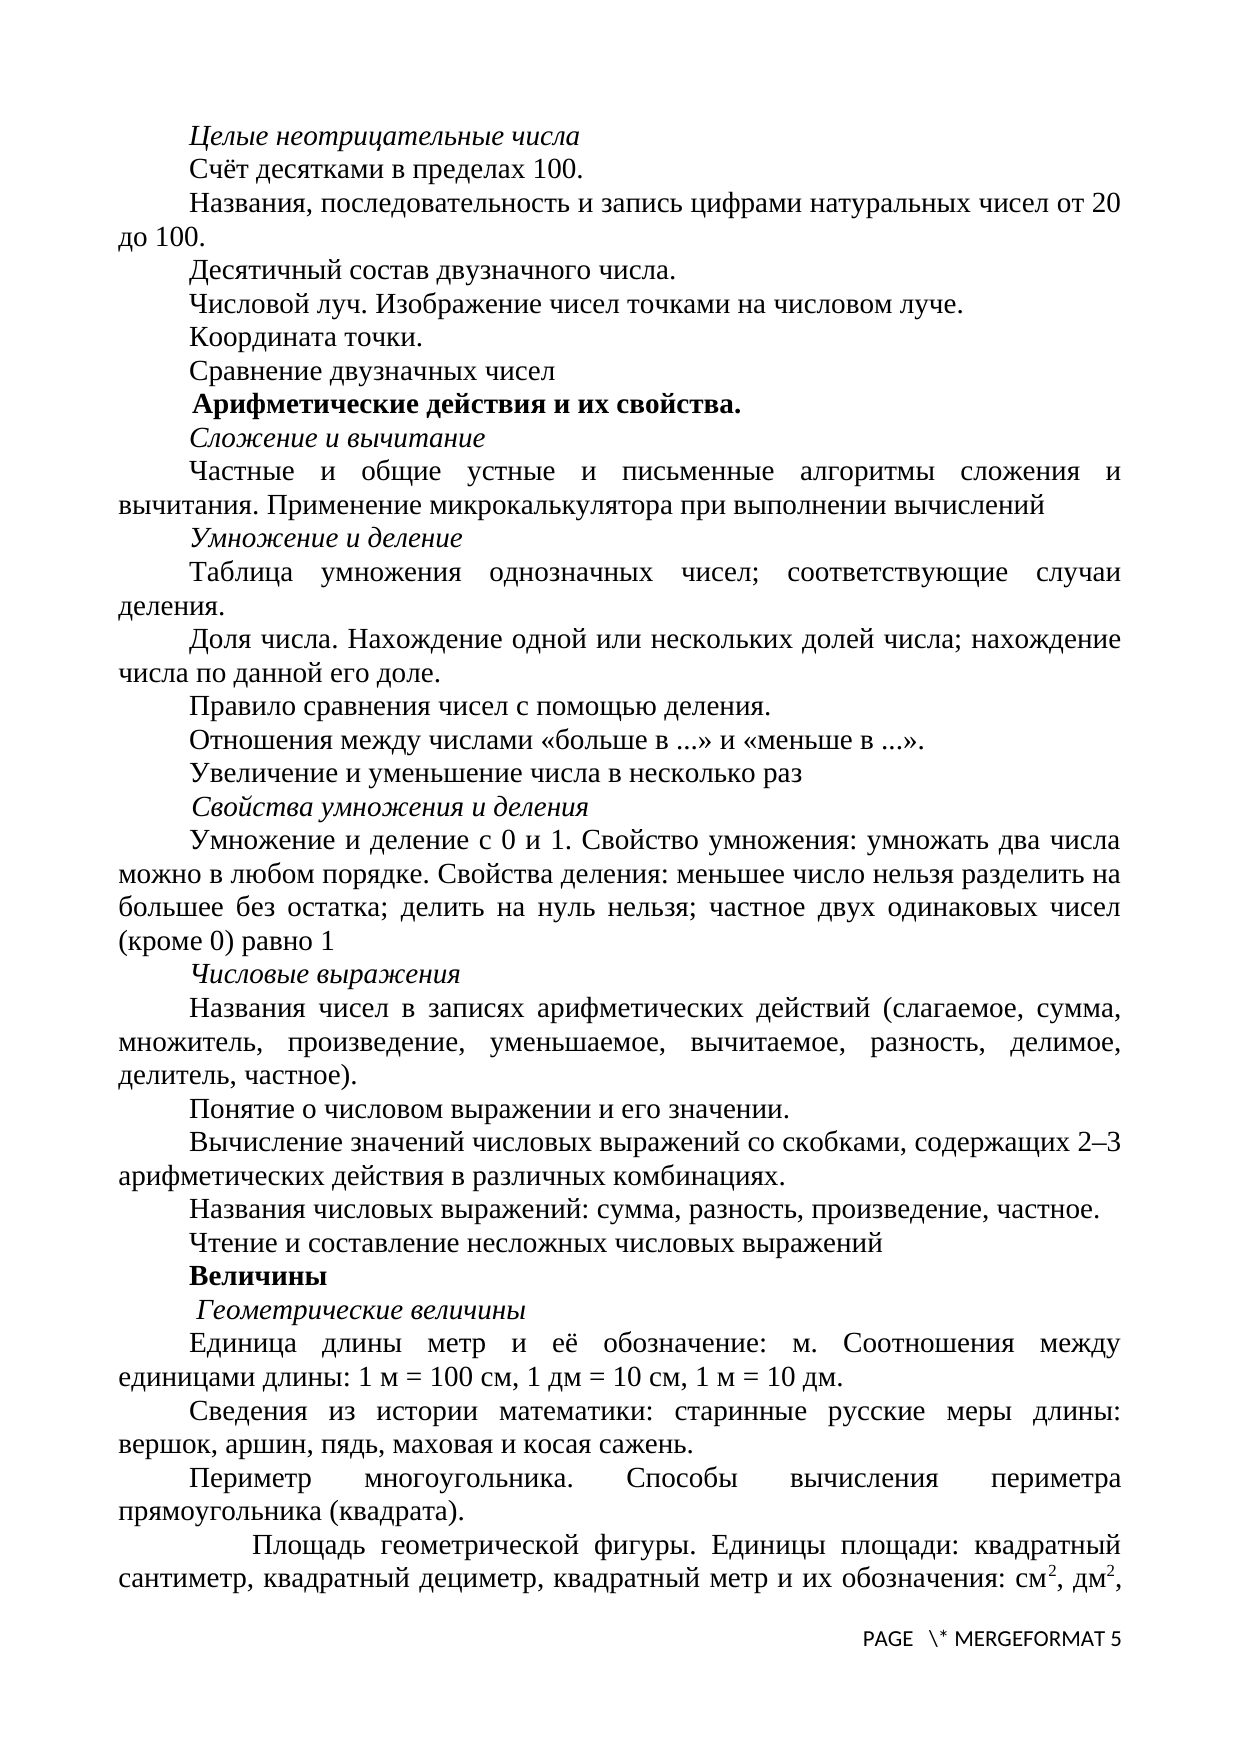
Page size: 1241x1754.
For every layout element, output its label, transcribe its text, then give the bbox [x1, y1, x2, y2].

text Доля числа. Нахождение одной или нескольких долей числа; нахождение числа по данной его доле. [118, 621, 1122, 688]
text Отношения между числами «больше в ...» и «меньше в ...». [118, 722, 1122, 755]
text Свойства умножения и деления [118, 789, 1122, 822]
text Координата точки. [118, 319, 1122, 353]
text Числовые выражения [118, 957, 1122, 990]
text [118, 1527, 1122, 1594]
text Увеличение и уменьшение числа в несколько раз [118, 755, 1122, 789]
text Названия числовых выражений: сумма, разность, произведение, частное. [118, 1191, 1122, 1225]
text Чтение и составление несложных числовых выражений [118, 1225, 1122, 1258]
text Сложение и вычитание [118, 420, 1122, 453]
text Умножение и деление [118, 521, 1122, 554]
text Целые неотрицательные числа [118, 118, 1122, 152]
text Умножение и деление с 0 и 1. Свойство умножения: умножать два числа можно в любом порядке. Свойства деления: меньшее число нельзя разделить на большее без остатка; делить на нуль нельзя; частное двух одинаковых чисел (кроме 0) равно 1 [118, 822, 1122, 957]
text Периметр многоугольника. Способы вычисления периметра прямоугольника (квадрата). [118, 1460, 1122, 1527]
text Десятичный состав двузначного числа. [118, 252, 1122, 286]
text Сведения из истории математики: старинные русские меры длины: вершок, аршин, пядь, маховая и косая сажень. [118, 1393, 1122, 1460]
text Названия чисел в записях арифметических действий (слагаемое, сумма, множитель, произведение, уменьшаемое, вычитаемое, разность, делимое, делитель, частное). [118, 990, 1122, 1091]
text Названия, последовательность и запись цифрами натуральных чисел от 20 до 100. [118, 185, 1122, 252]
text Частные и общие устные и письменные алгоритмы сложения и вычитания. Применение микрокалькулятора при выполнении вычислений [118, 453, 1122, 521]
text Единица длины метр и её обозначение: м. Соотношения между единицами длины: = , 1 дм = , = 10 дм. [118, 1326, 1122, 1393]
text Числовой луч. Изображение чисел точками на числовом луче. [118, 286, 1122, 319]
text Геометрические величины [118, 1292, 1122, 1326]
text Арифметические действия и их свойства. [118, 386, 1122, 420]
text Счёт десятками в пределах 100. [118, 152, 1122, 185]
text Правило сравнения чисел с помощью деления. [118, 688, 1122, 722]
text Вычисление значений числовых выражений со скобками, содержащих 2–3 арифметических действия в различных комбинациях. [118, 1124, 1122, 1191]
text Величины [118, 1258, 1122, 1292]
text Понятие о числовом выражении и его значении. [118, 1091, 1122, 1124]
text Таблица умножения однозначных чисел; соответствующие случаи деления. [118, 554, 1122, 621]
text Сравнение двузначных чисел [118, 353, 1122, 386]
